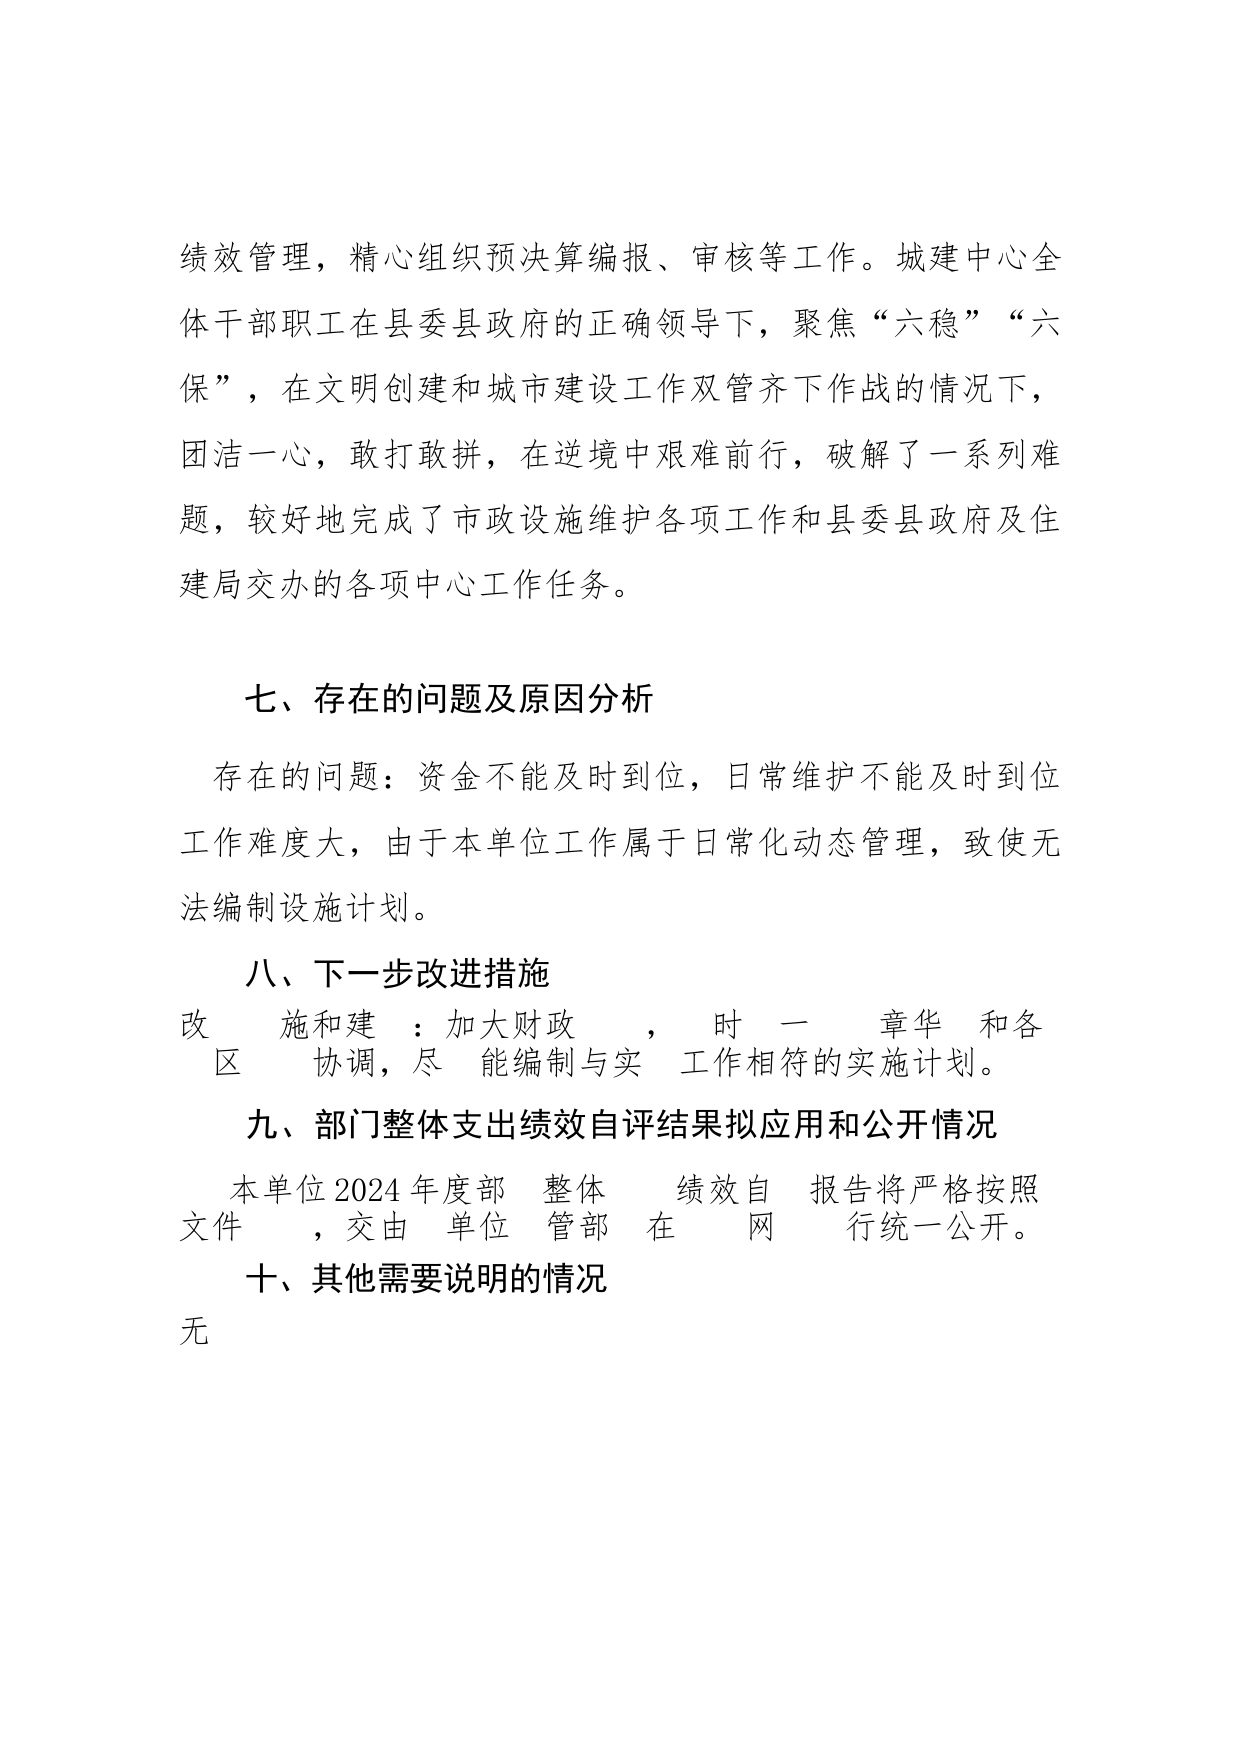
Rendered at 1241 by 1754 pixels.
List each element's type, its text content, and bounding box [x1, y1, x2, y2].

text 七、存在的问题及原因分析 [244, 676, 1063, 742]
text 九、部门整体支出绩效自评结果拟应用和公开情况 [245, 1102, 1063, 1168]
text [177, 223, 1063, 615]
text 存在的问题：资金不能及时到位，日常维护不能及时到位，工作难度大，由于本单位工作属于日常化动态管理，致使无法编制设施计划。 [177, 742, 1063, 938]
text 八、下一步改进措施 [244, 938, 1063, 1003]
text 十、其他需要说明的情况 [244, 1244, 1063, 1309]
text 无 [177, 1309, 1063, 1347]
text 本单位2024年度部门整体支出绩效自评报告将严格按照文件要求，交由我单位主管部门在门户网站进行统一公开。 [177, 1168, 1063, 1244]
text 改进措施和建议：加大财政投入，同时进一步同章华镇和各社区沟通协调，尽可能编制与实际工作相符的实施计划。 [177, 1003, 1063, 1079]
